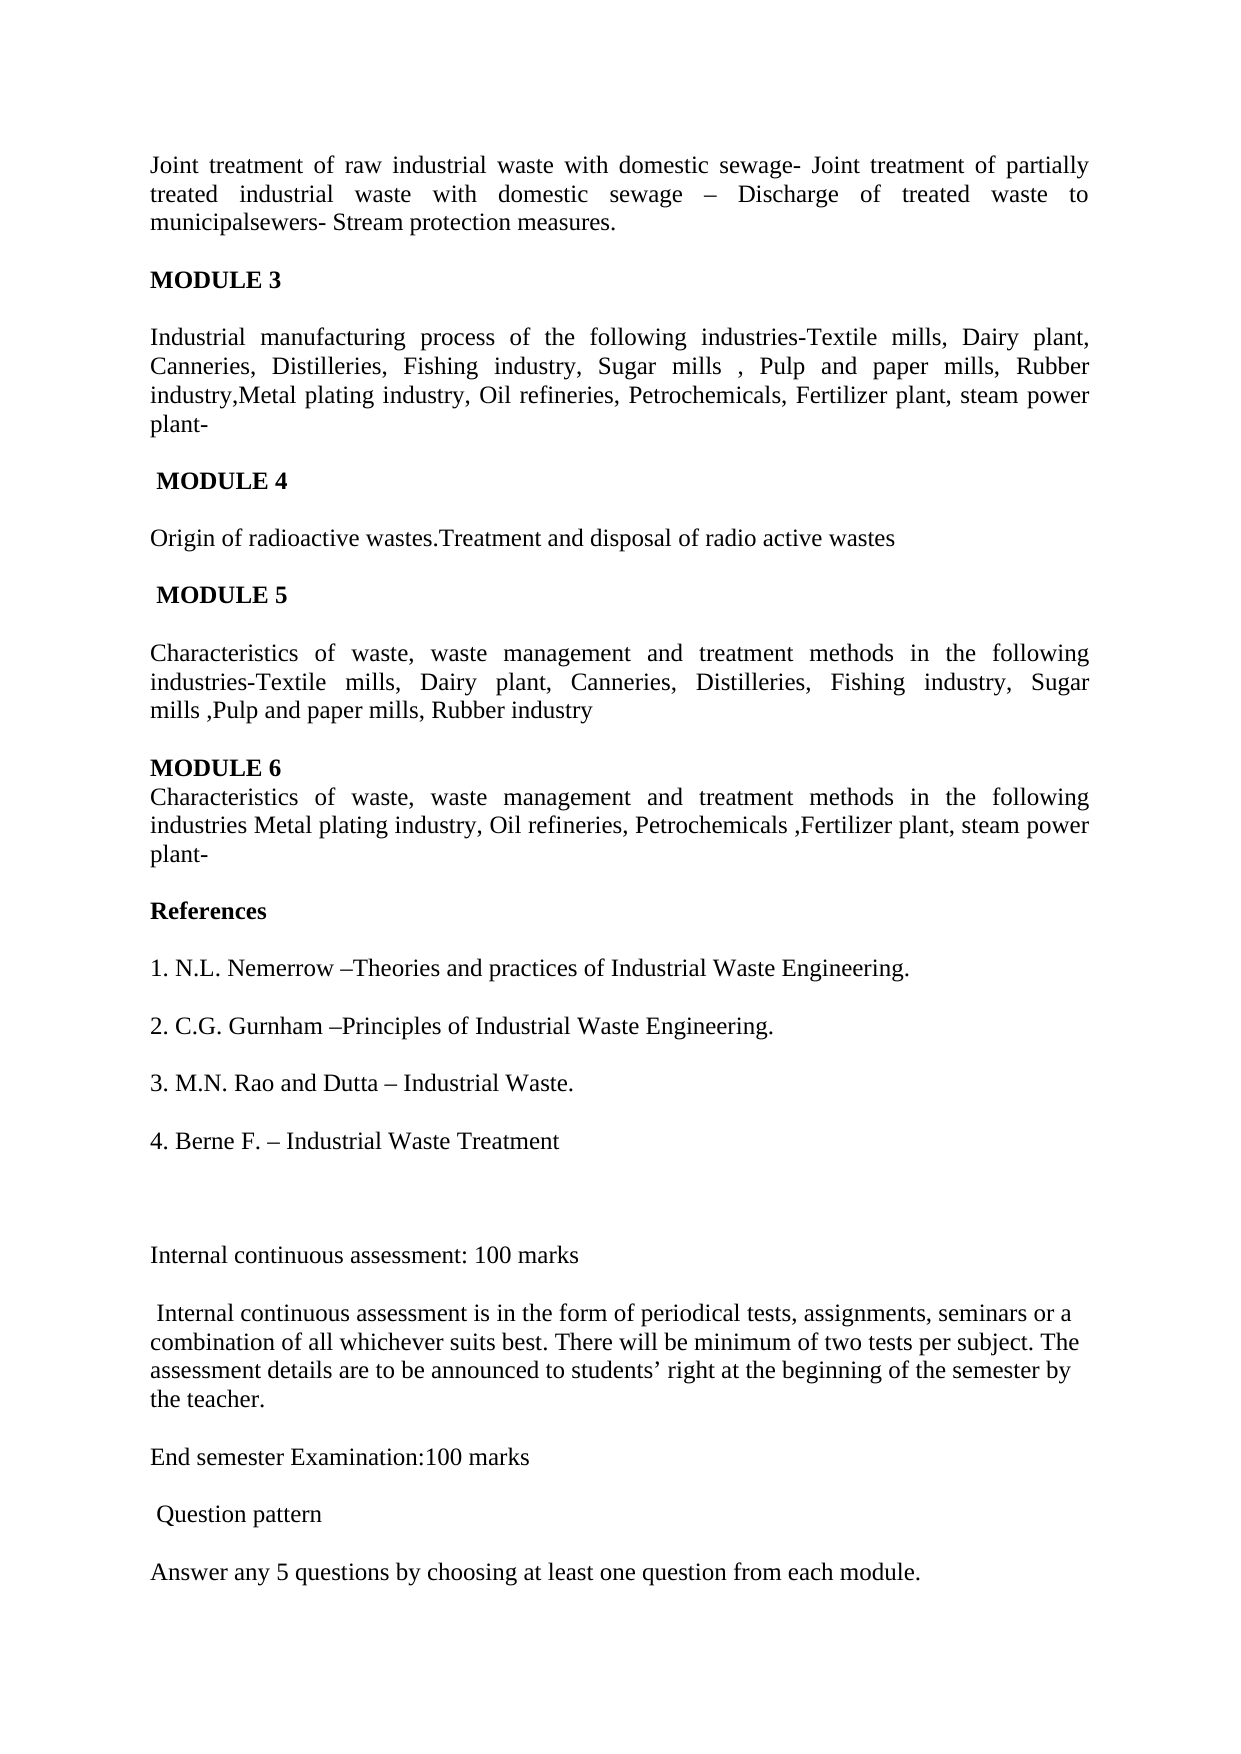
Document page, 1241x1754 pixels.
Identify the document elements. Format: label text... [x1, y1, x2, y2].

text Characteristics of waste, waste management and treatment methods in the following industries-Textile mills, Dairy plant, Canneries, Distilleries, Fishing industry, Sugar mills ,Pulp and paper mills, Rubber industry [150, 638, 1090, 724]
text References [150, 896, 1090, 925]
text Internal continuous assessment is in the form of periodical tests, assignments, seminars or a [150, 1298, 1090, 1327]
text Answer any 5 questions by choosing at least one question from each module. [150, 1557, 1090, 1585]
text MODULE 5 [150, 581, 1090, 609]
text assessment details are to be announced to students’ right at the beginning of the semester by [150, 1355, 1090, 1384]
text combination of all whichever suits best. There will be minimum of two tests per subject. The [150, 1327, 1090, 1355]
text MODULE 3 [150, 265, 1090, 294]
text MODULE 6 [150, 753, 1090, 782]
text Characteristics of waste, waste management and treatment methods in the following industries Metal plating industry, Oil refineries, Petrochemicals ,Fertilizer plant, steam power plant- [150, 782, 1090, 868]
text Question pattern [150, 1499, 1090, 1528]
text Joint treatment of raw industrial waste with domestic sewage- Joint treatment of partially treated industrial waste with domestic sewage – Discharge of treated waste to municipalsewers- Stream protection measures. [150, 150, 1090, 236]
text Internal continuous assessment: 100 marks [150, 1240, 1090, 1269]
text the teacher. [150, 1384, 1090, 1413]
text 1. N.L. Nemerrow –Theories and practices of Industrial Waste Engineering. [150, 953, 1090, 982]
text Industrial manufacturing process of the following industries-Textile mills, Dairy plant, Canneries, Distilleries, Fishing industry, Sugar mills , Pulp and paper mills, Rubber industry,Metal plating industry, Oil refineries, Petrochemicals, Fertilizer plant, steam power plant- [150, 322, 1090, 437]
text 2. C.G. Gurnham –Principles of Industrial Waste Engineering. [150, 1011, 1090, 1040]
text MODULE 4 [150, 466, 1090, 495]
text 3. M.N. Rao and Dutta – Industrial Waste. [150, 1068, 1090, 1097]
text End semester Examination:100 marks [150, 1442, 1090, 1470]
text Origin of radioactive wastes.Treatment and disposal of radio active wastes [150, 523, 1090, 552]
text 4. Berne F. – Industrial Waste Treatment [150, 1126, 1090, 1155]
